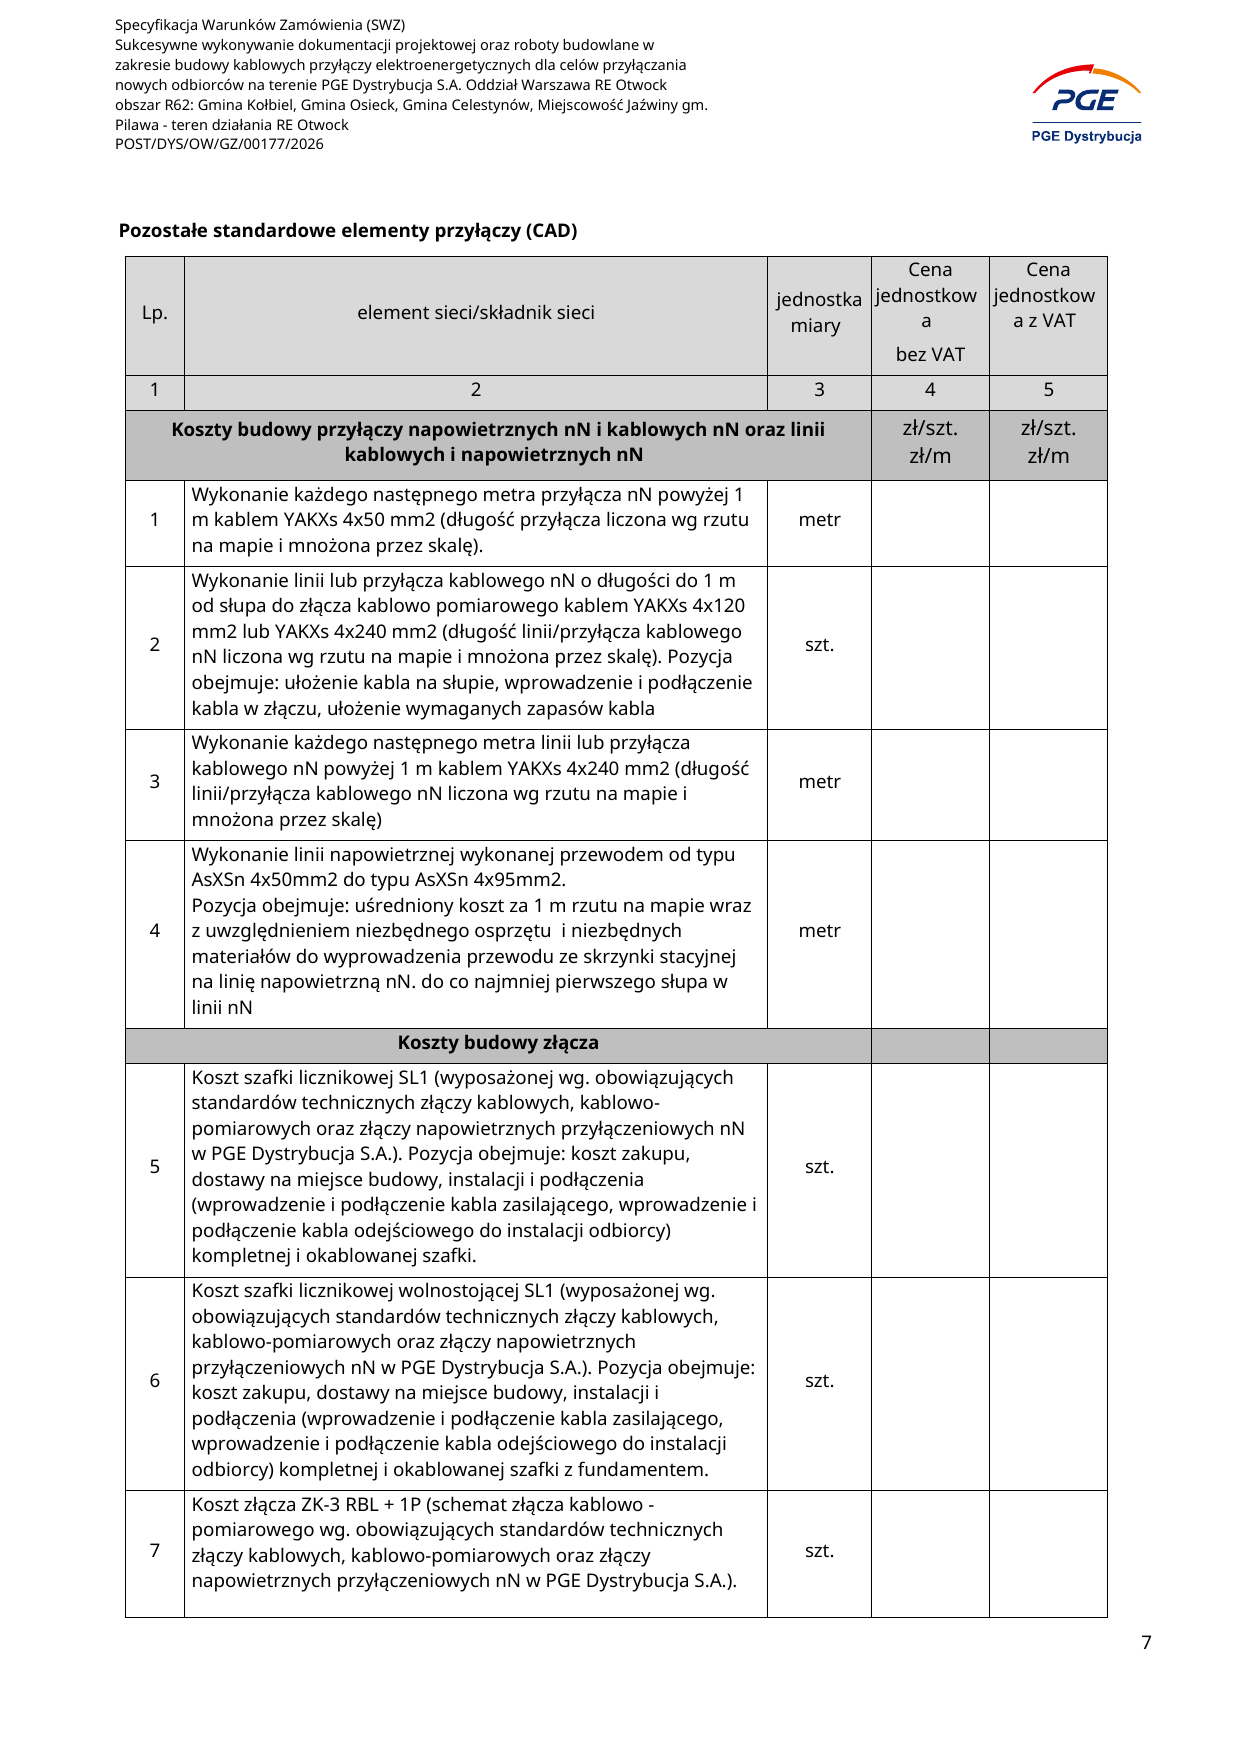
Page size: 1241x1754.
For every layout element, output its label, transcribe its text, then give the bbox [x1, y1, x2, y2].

table_cell 5 [126, 1064, 184, 1277]
table_cell 3 [768, 376, 871, 410]
table_cell [990, 1491, 1107, 1617]
table_cell 5 [990, 376, 1107, 410]
table_cell 1 [126, 481, 184, 566]
table_cell Wykonanie każdego następnego metra linii lub przyłącza kablowego nN powyżej 1 m kablem YAKXs 4x240 mm2 (długość linii/przyłącza kablowego nN liczona wg rzutu na mapie i mnożona przez skalę) [185, 730, 767, 840]
text Pozostałe standardowe elementy przyłączy (CAD) [118, 218, 1152, 243]
table_cell 1 [126, 376, 184, 410]
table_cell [185, 1491, 767, 1617]
table_cell [872, 1064, 989, 1277]
table_cell Wykonanie linii lub przyłącza kablowego nN o długości do 1 m od słupa do złącza kablowo pomiarowego kablem YAKXs 4x120 mm2 lub YAKXs 4x240 mm2 (długość linii/przyłącza kablowego nN liczona wg rzutu na mapie i mnożona przez skalę). Pozycja obejmuje: ułożenie kabla na słupie, wprowadzenie i podłączenie kabla w złączu, ułożenie wymaganych zapasów kabla [185, 567, 767, 729]
table_cell 2 [126, 567, 184, 729]
table_header Lp. [126, 257, 184, 375]
table_cell [990, 1278, 1107, 1490]
table_cell [990, 1029, 1107, 1063]
table_header Cena jednostkowa bez VAT [872, 257, 989, 375]
table_cell [872, 1278, 989, 1490]
table_cell Koszty budowy przyłączy napowietrznych nN i kablowych nN oraz linii kablowych i napowietrznych nN [126, 411, 871, 480]
table_cell szt. [768, 567, 871, 729]
table_cell [872, 841, 989, 1028]
table_cell [872, 1029, 989, 1063]
table_cell [990, 841, 1107, 1028]
table_cell [872, 481, 989, 566]
table_cell Koszt szafki licznikowej SL1 (wyposażonej wg. obowiązujących standardów technicznych złączy kablowych, kablowo-pomiarowych oraz złączy napowietrznych przyłączeniowych nN w PGE Dystrybucja S.A.). Pozycja obejmuje: koszt zakupu, dostawy na miejsce budowy, instalacji i podłączenia (wprowadzenie i podłączenie kabla zasilającego, wprowadzenie i podłączenie kabla odejściowego do instalacji odbiorcy) kompletnej i okablowanej szafki. [185, 1064, 767, 1277]
table_cell 3 [126, 730, 184, 840]
table_cell metr [768, 730, 871, 840]
table_cell Koszty budowy złącza [126, 1029, 871, 1063]
table_cell szt. [768, 1278, 871, 1490]
table_cell [990, 1064, 1107, 1277]
table_cell metr [768, 481, 871, 566]
table_cell 7 [126, 1491, 184, 1617]
table_header Cena jednostkowa z VAT [990, 257, 1107, 375]
table_cell szt. [768, 1064, 871, 1277]
table_cell [990, 730, 1107, 840]
table_cell metr [768, 841, 871, 1028]
table_header element sieci/składnik sieci [185, 257, 767, 375]
table_cell zł/szt. zł/m [872, 411, 989, 480]
table_cell Wykonanie linii napowietrznej wykonanej przewodem od typu AsXSn 4x50mm2 do typu AsXSn 4x95mm2. Pozycja obejmuje: uśredniony koszt za 1 m rzutu na mapie wraz z uwzględnieniem niezbędnego osprzętu i niezbędnych materiałów do wyprowadzenia przewodu ze skrzynki stacyjnej na linię napowietrzną nN. do co najmniej pierwszego słupa w linii nN [185, 841, 767, 1028]
table_cell 4 [872, 376, 989, 410]
table_cell [990, 481, 1107, 566]
table_cell 2 [185, 376, 767, 410]
table_header jednostka miary [768, 257, 871, 375]
table_cell szt. [768, 1491, 871, 1617]
table_cell Koszt szafki licznikowej wolnostojącej SL1 (wyposażonej wg. obowiązujących standardów technicznych złączy kablowych, kablowo-pomiarowych oraz złączy napowietrznych przyłączeniowych nN w PGE Dystrybucja S.A.). Pozycja obejmuje: koszt zakupu, dostawy na miejsce budowy, instalacji i podłączenia (wprowadzenie i podłączenie kabla zasilającego, wprowadzenie i podłączenie kabla odejściowego do instalacji odbiorcy) kompletnej i okablowanej szafki z fundamentem. [185, 1278, 767, 1490]
table_cell Wykonanie każdego następnego metra przyłącza nN powyżej 1 m kablem YAKXs 4x50 mm2 (długość przyłącza liczona wg rzutu na mapie i mnożona przez skalę). [185, 481, 767, 566]
table_cell [872, 730, 989, 840]
table_cell [872, 1491, 989, 1617]
table_cell 6 [126, 1278, 184, 1490]
table_cell [990, 567, 1107, 729]
table_cell [872, 567, 989, 729]
table_cell zł/szt. zł/m [990, 411, 1107, 480]
table_cell 4 [126, 841, 184, 1028]
